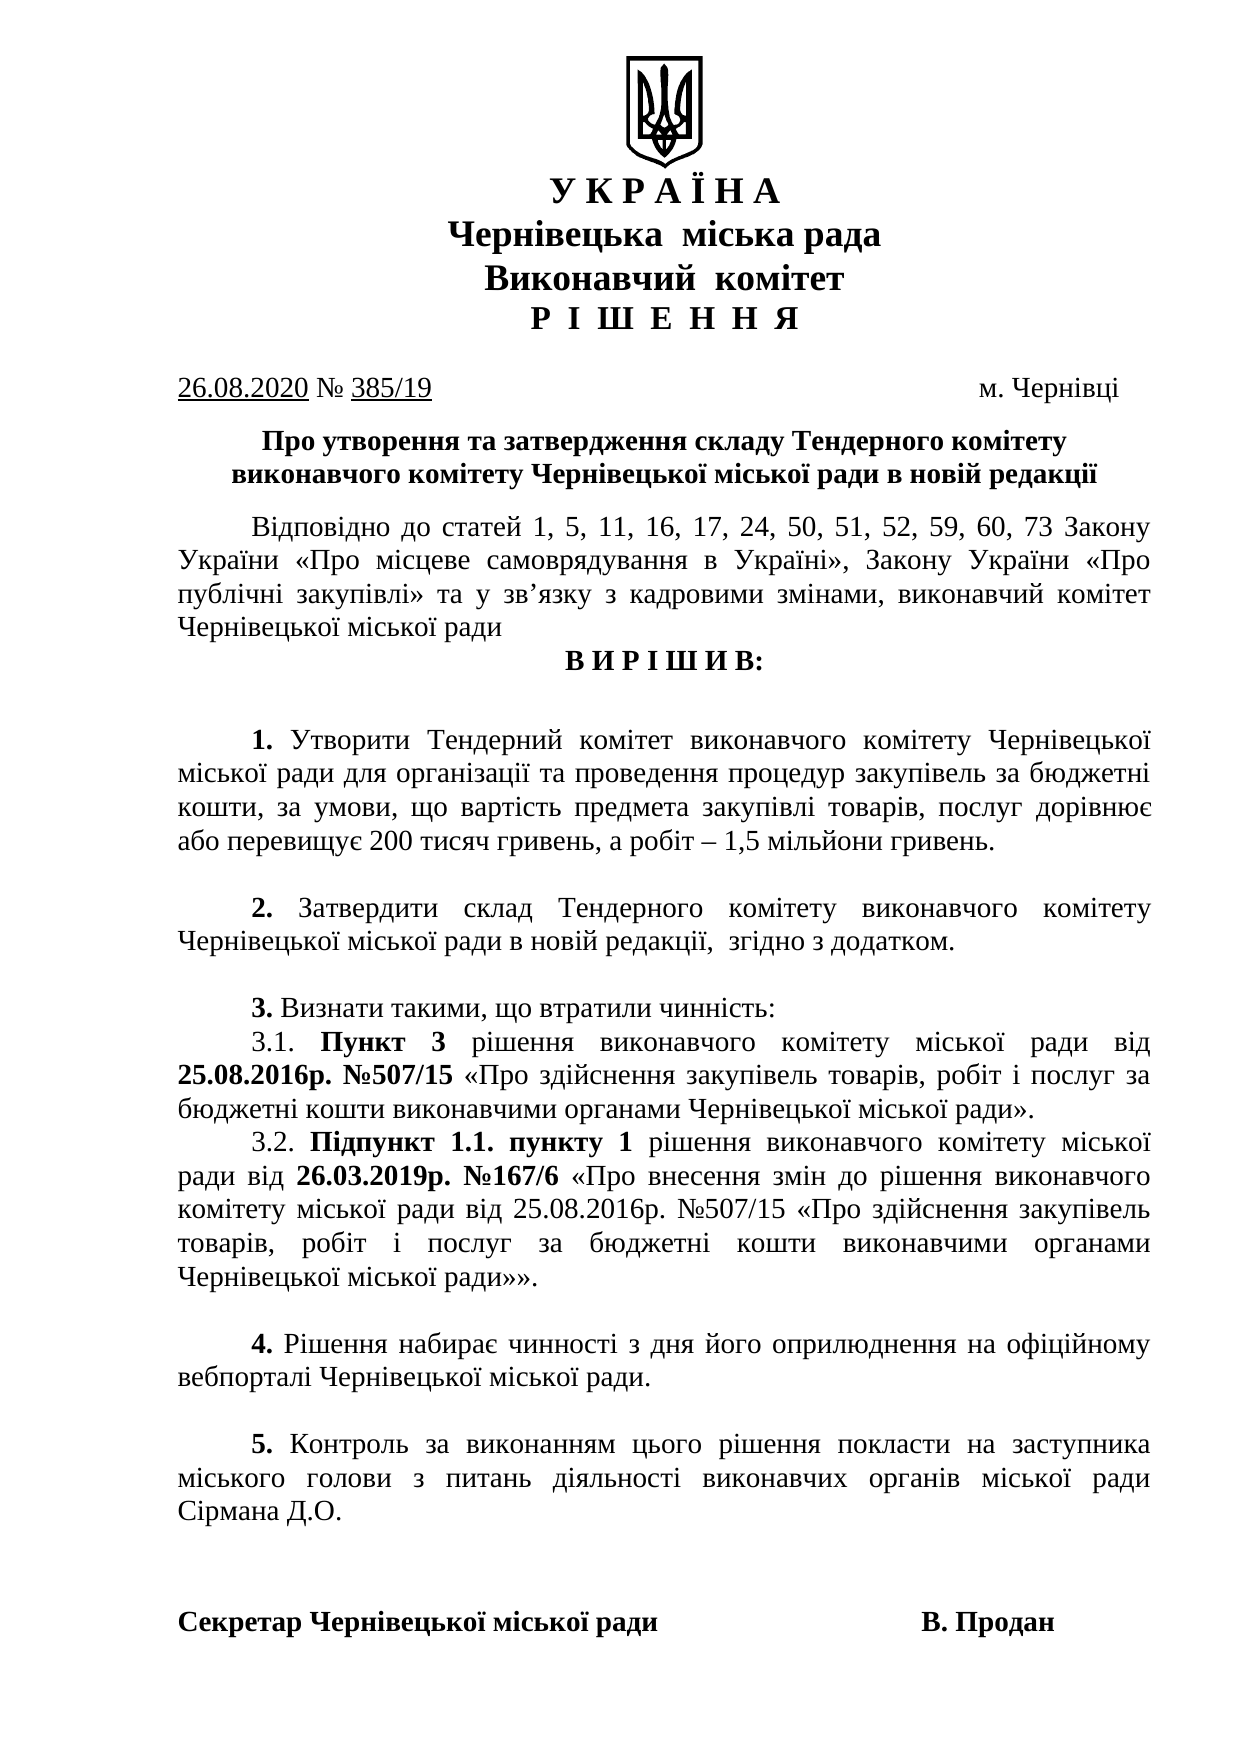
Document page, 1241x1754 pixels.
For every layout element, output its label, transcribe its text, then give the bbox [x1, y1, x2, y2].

text Відповідно до статей 1, 5, 11, 16, 17, 24, 50, 51, 52, 59, 60, 73 Закону України «Про місцеве самоврядування в Україні», Закону України «Про публічні закупівлі» та у зв’язку з кадровими змінами, виконавчий комітет Чернівецької міської ради [177, 509, 1152, 643]
subtitle Р І Ш Е Н Н Я [177, 298, 1152, 336]
text 3.1. Пункт 3 рішення виконавчого комітету міської ради від 25.08.2016р. №507/15 «Про здійснення закупівель товарів, робіт і послуг за бюджетні кошти виконавчими органами Чернівецької міської ради». [177, 1024, 1152, 1124]
text У К Р А Ї Н А [177, 169, 1152, 212]
text 4. Рішення набирає чинності з дня його оприлюднення на офіційному вебпорталі Чернівецької міської ради. [177, 1326, 1152, 1393]
text 26.08.2020 № 385/19 м. Чернівці [177, 370, 1152, 403]
text В И Р І Ш И В: [177, 643, 1152, 677]
text 3. Визнати такими, що втратили чинність: [177, 990, 1152, 1024]
text 5. Контроль за виконанням цього рішення покласти на заступника міського голови з питань діяльності виконавчих органів міської ради Сірмана Д.О. [177, 1426, 1152, 1527]
text 1. Утворити Тендерний комітет виконавчого комітету Чернівецької міської ради для організації та проведення процедур закупівель за бюджетні кошти, за умови, що вартість предмета закупівлі товарів, послуг дорівнює або перевищує 200 тисяч гривень, а робіт – 1,5 мільйони гривень. [177, 722, 1152, 856]
text Секретар Чернівецької міської ради В. Продан [177, 1604, 1149, 1637]
text Чернівецька міська рада [177, 212, 1152, 255]
text 3.2. Підпункт 1.1. пункту 1 рішення виконавчого комітету міської ради від 26.03.2019р. №167/6 «Про внесення змін до рішення виконавчого комітету міської ради від 25.08.2016р. №507/15 «Про здійснення закупівель товарів, робіт і послуг за бюджетні кошти виконавчими органами Чернівецької міської ради»». [177, 1124, 1152, 1292]
subtitle Виконавчий комітет [177, 255, 1152, 298]
text 2. Затвердити склад Тендерного комітету виконавчого комітету Чернівецької міської ради в новій редакції, згідно з додатком. [177, 890, 1152, 957]
text Про утворення та затвердження складу Тендерного комітету виконавчого комітету Чернівецької міської ради в новій редакції [177, 423, 1152, 490]
